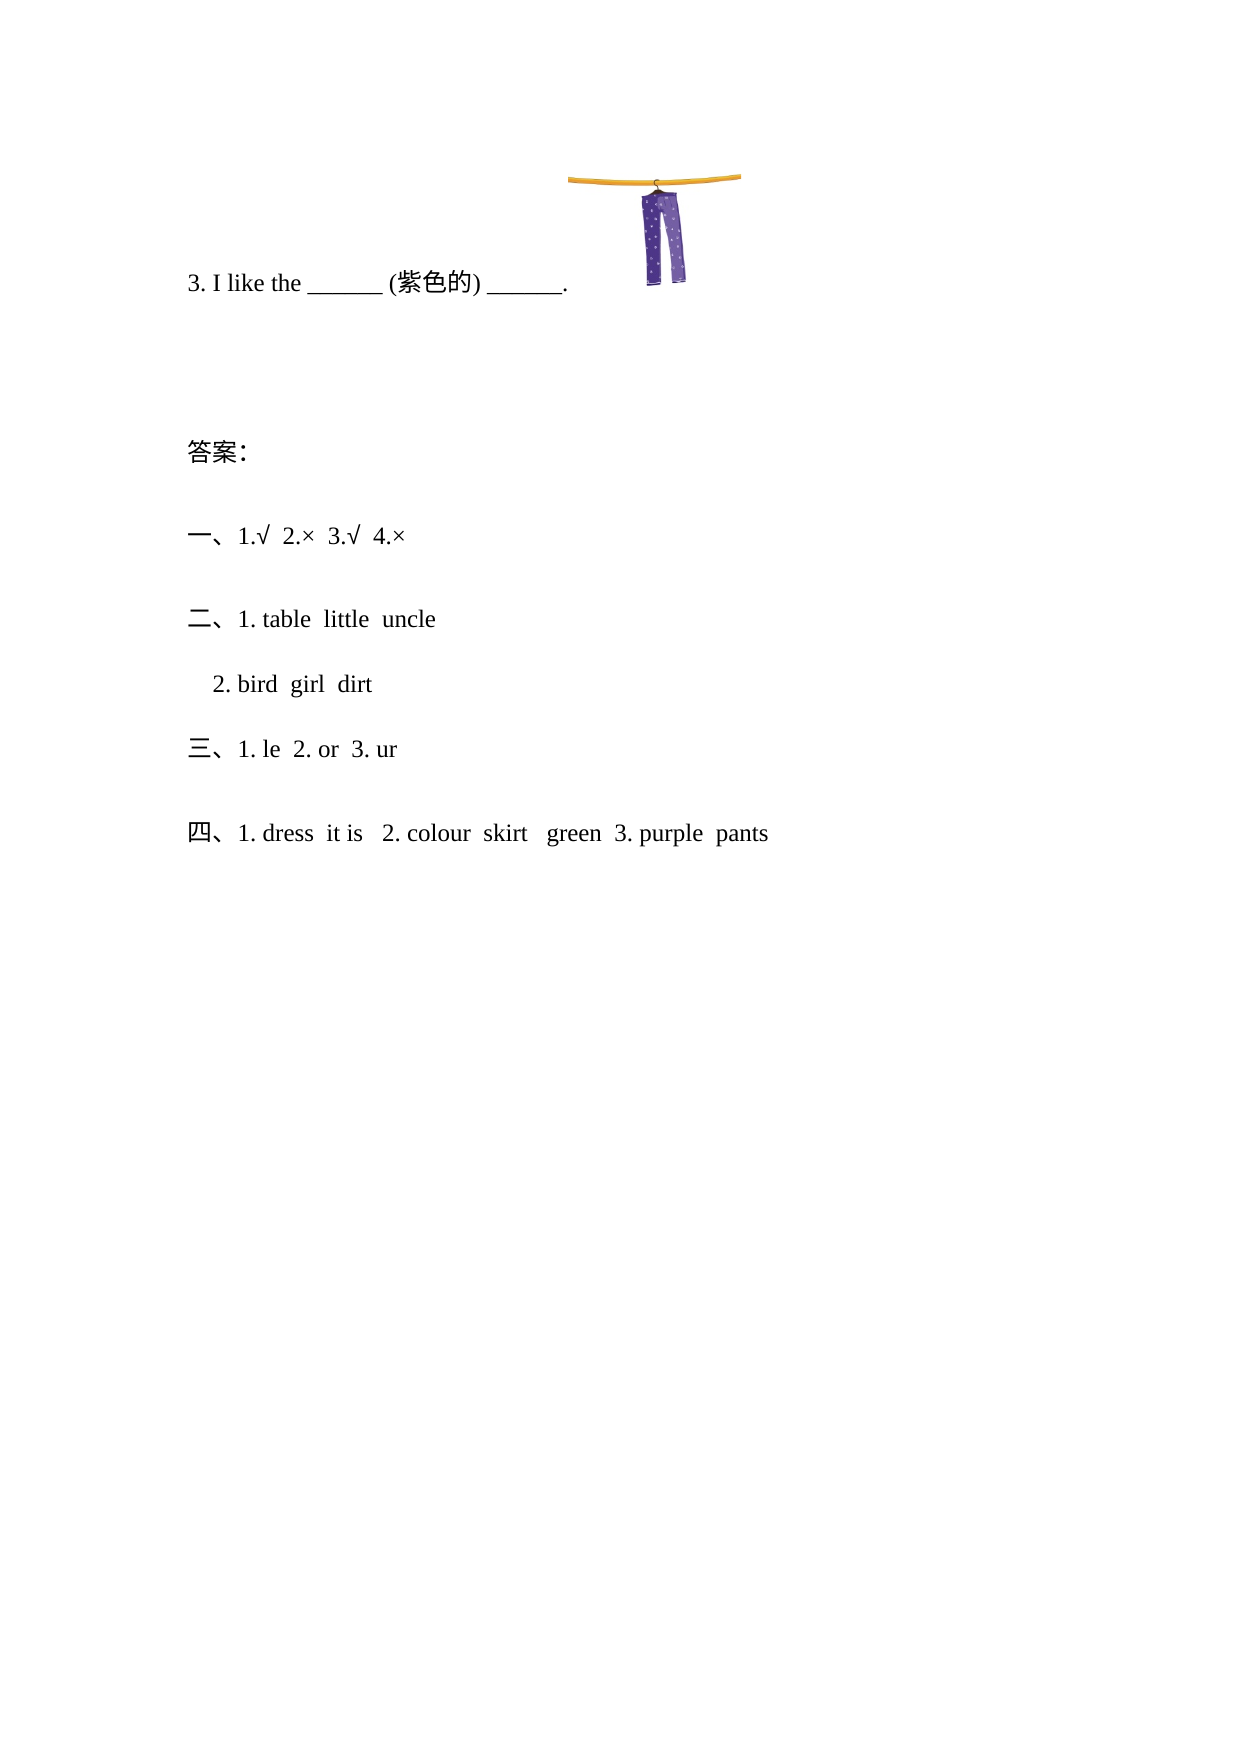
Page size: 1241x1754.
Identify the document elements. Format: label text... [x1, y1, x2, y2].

picture [568, 162, 742, 292]
text 一、1.√ 2.× 3.√ 4.× [187, 501, 1053, 566]
text 3. I like the ______ (紫色的) ______. [187, 162, 1053, 324]
text 答案： [187, 418, 1053, 483]
text 四、1. dress it is 2. colour skirt green 3. purple pants [187, 798, 1053, 863]
text 2. bird girl dirt [187, 668, 1053, 700]
text 三、1. le 2. or 3. ur [187, 714, 1053, 779]
text 二、1. table little uncle [187, 584, 1053, 649]
